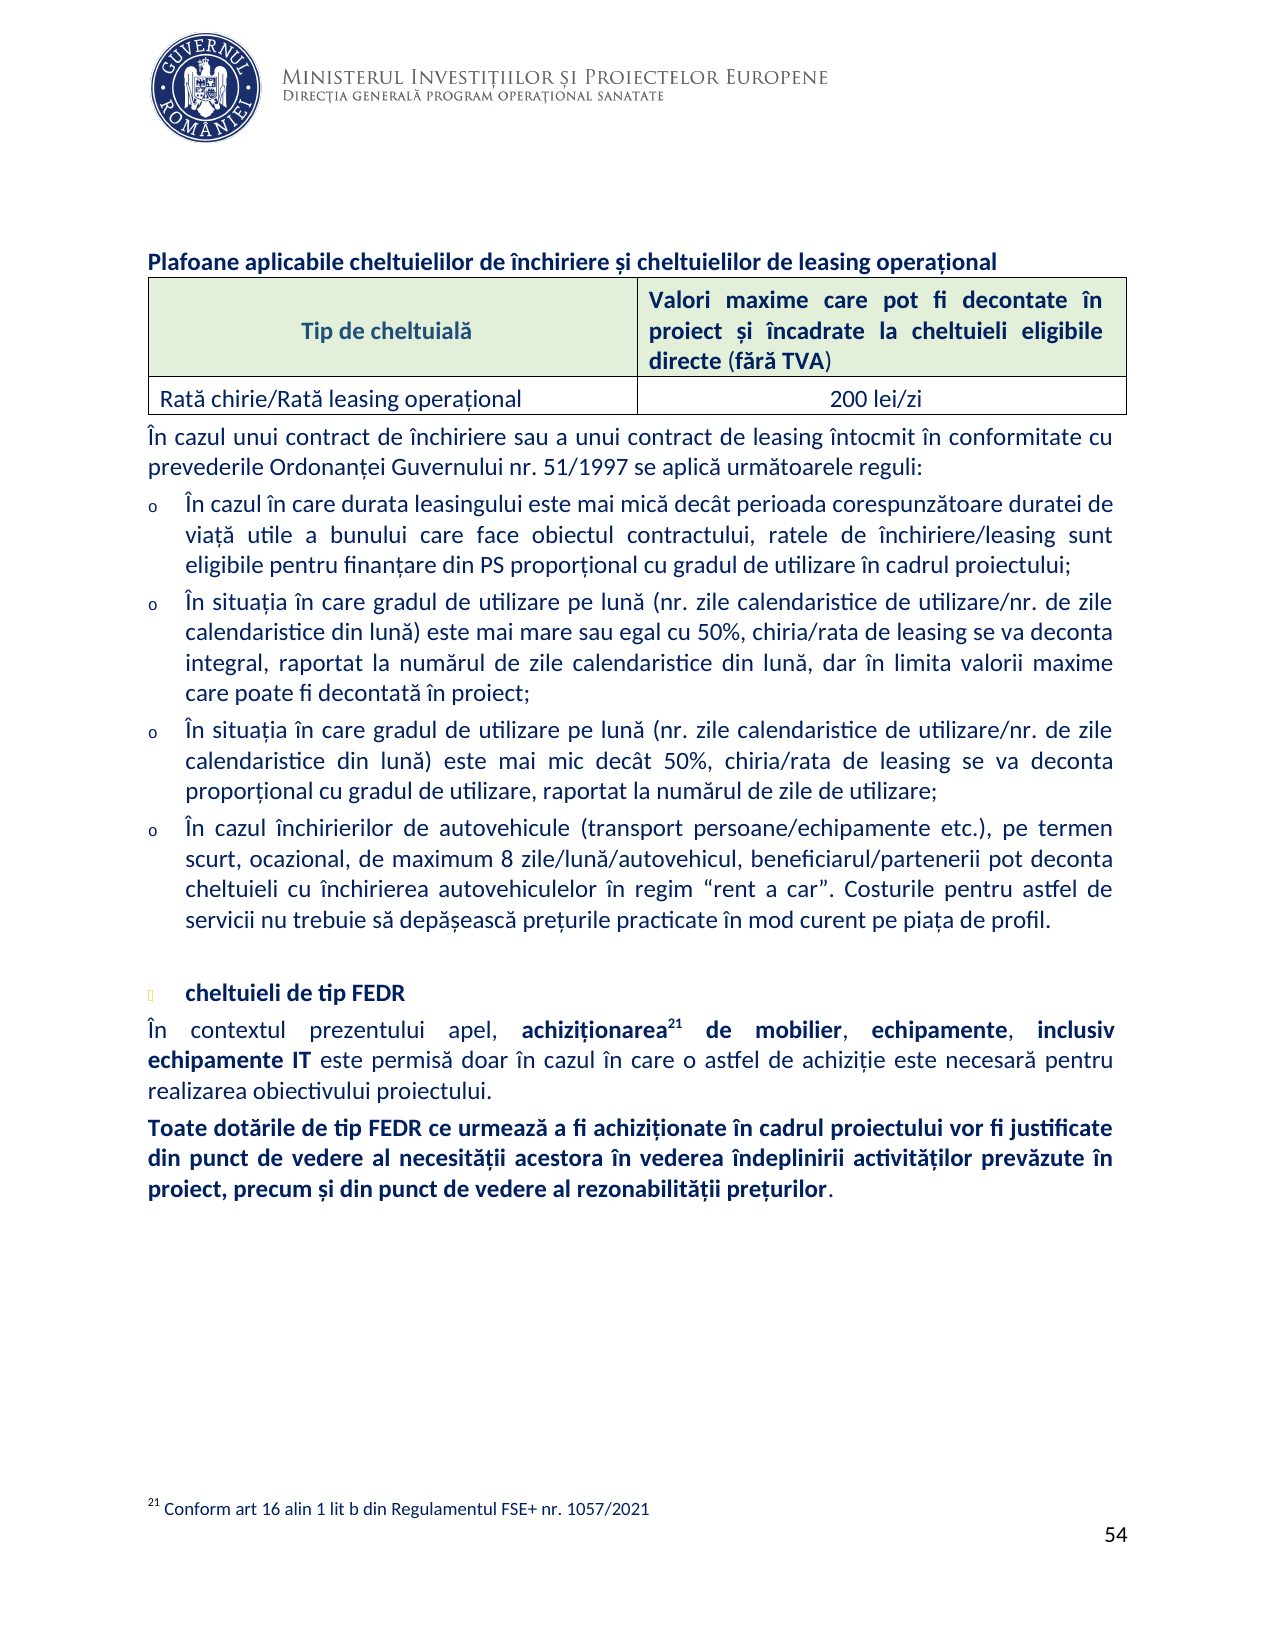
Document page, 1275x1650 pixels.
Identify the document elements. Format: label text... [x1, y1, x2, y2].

text În cazul unui contract de închiriere sau a unui contract de leasing întocmit în conformitate cu prevederile Ordonanței Guvernului nr. 51/1997 se aplică următoarele reguli: [148, 421, 1115, 482]
text Toate dotările de tip FEDR ce urmează a fi achiziționate în cadrul proiectului vor fi justificate din punct de vedere al necesității acestora în vederea îndeplinirii activităților prevăzute în proiect, precum și din punct de vedere al rezonabilității prețurilor. [148, 1112, 1115, 1203]
list În situația în care gradul de utilizare pe lună (nr. zile calendaristice de utilizare/nr. de zile calendaristice din lună) este mai mare sau egal cu 50%, chiria/rata de leasing se va deconta integral, raportat la numărul de zile calendaristice din lună, dar în limita valorii maxime care poate fi decontată în proiect; [148, 586, 1115, 708]
table_header Valori maxime care pot fi decontate în proiect și încadrate la cheltuieli eligibile directe (fără TVA) [638, 278, 1126, 376]
table_header Tip de cheltuială [149, 278, 637, 376]
list În cazul în care durata leasingului este mai mică decât perioada corespunzătoare duratei de viață utile a bunului care face obiectul contractului, ratele de închiriere/leasing sunt eligibile pentru finanțare din PS proporțional cu gradul de utilizare în cadrul proiectului; [148, 488, 1115, 580]
text În contextul prezentului apel, achiziționarea de mobilier, echipamente, inclusiv echipamente IT este permisă doar în cazul în care o astfel de achiziție este necesară pentru realizarea obiectivului proiectului. [148, 1014, 1115, 1106]
picture [147, 29, 852, 145]
text Plafoane aplicabile cheltuielilor de închiriere și cheltuielilor de leasing operațional [148, 246, 1115, 277]
list cheltuieli de tip FEDR [148, 977, 1115, 1008]
list În cazul închirierilor de autovehicule (transport persoane/echipamente etc.), pe termen scurt, ocazional, de maximum 8 zile/lună/autovehicul, beneficiarul/partenerii pot deconta cheltuieli cu închirierea autovehiculelor în regim “rent a car”. Costurile pentru astfel de servicii nu trebuie să depășească prețurile practicate în mod curent pe piața de profil. [148, 812, 1115, 934]
table_cell 200 lei/zi [638, 377, 1126, 414]
table_cell Rată chirie/Rată leasing operațional [149, 377, 637, 414]
list În situația în care gradul de utilizare pe lună (nr. zile calendaristice de utilizare/nr. de zile calendaristice din lună) este mai mic decât 50%, chiria/rata de leasing se va deconta proporțional cu gradul de utilizare, raportat la numărul de zile de utilizare; [148, 714, 1115, 806]
